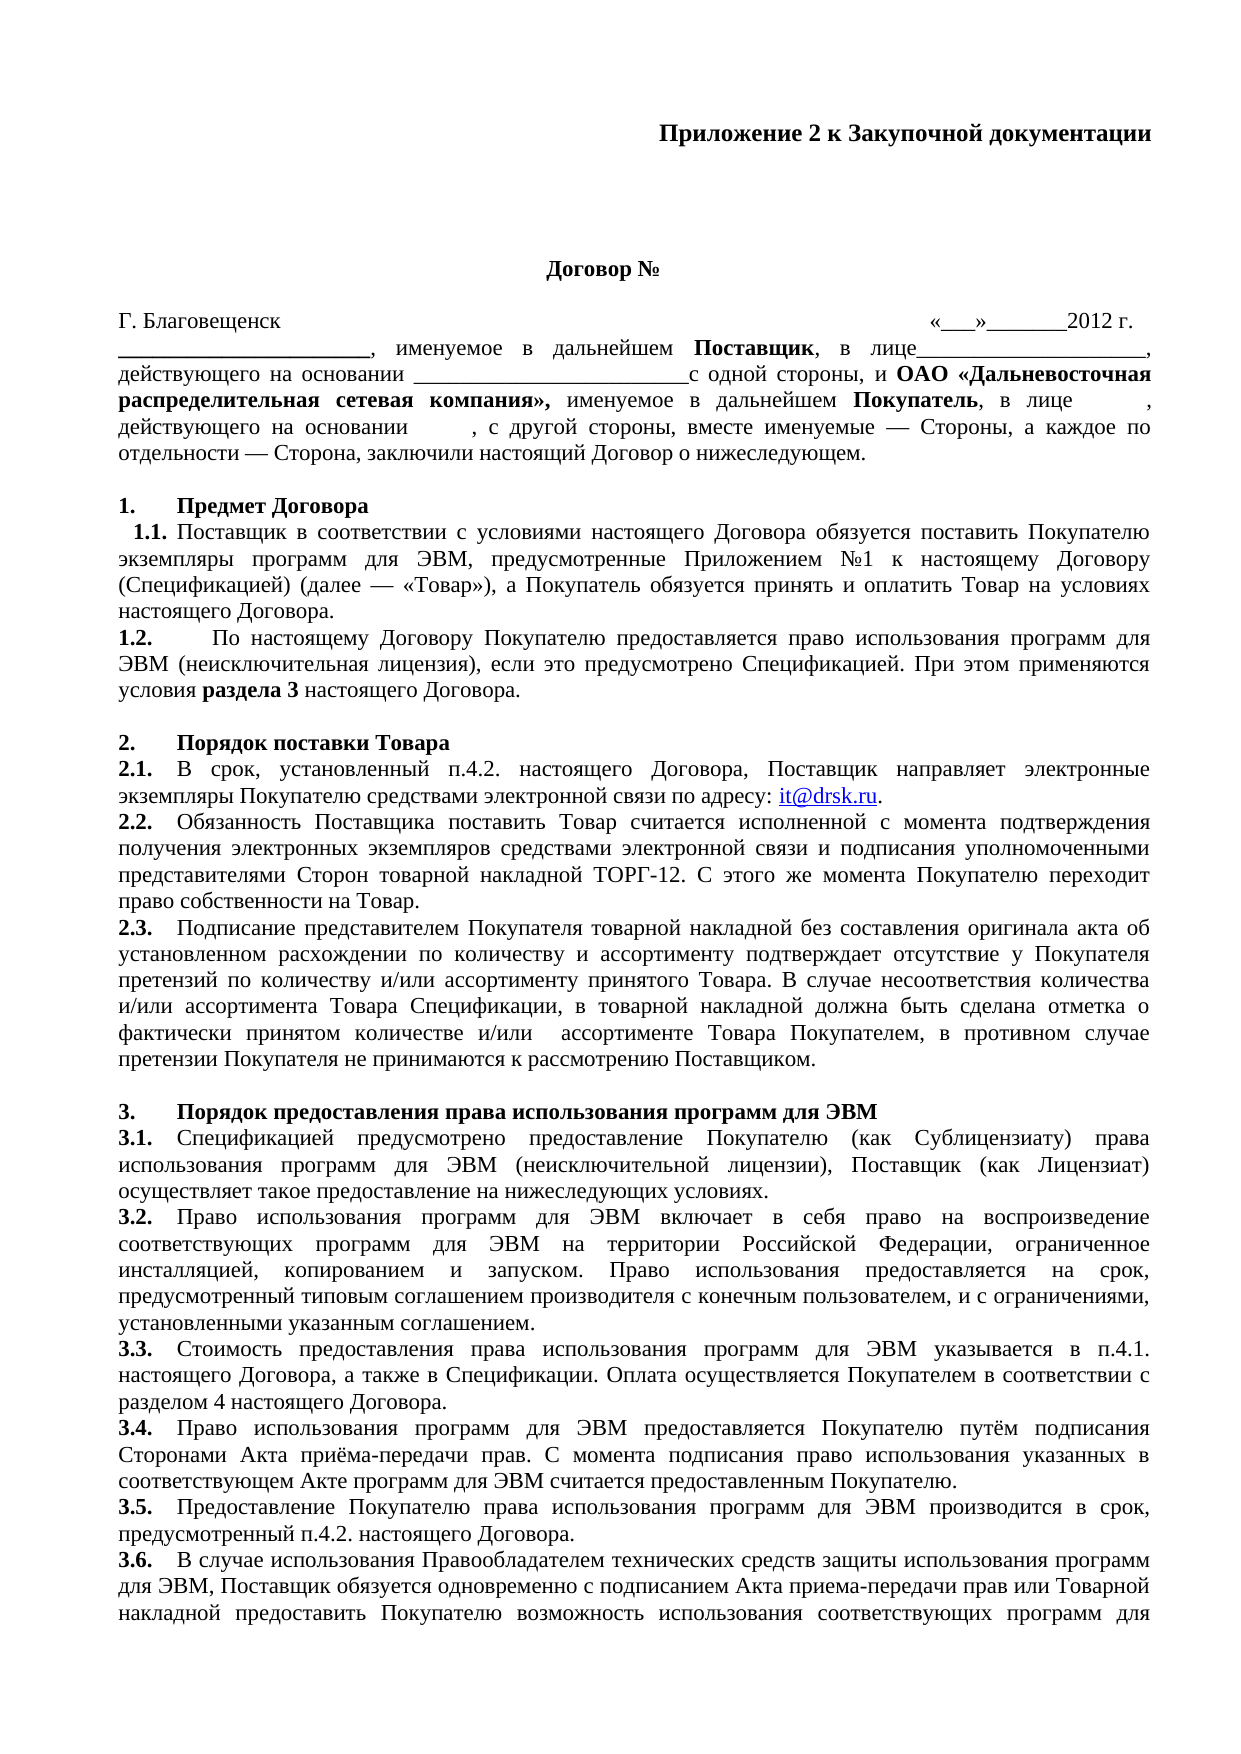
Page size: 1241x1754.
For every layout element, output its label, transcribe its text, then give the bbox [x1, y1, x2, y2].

list Порядок поставки Товара [118, 729, 1152, 755]
list Поставщик в соответствии с условиями настоящего Договора обязуется поставить Покупателю экземпляры программ для ЭВМ, предусмотренные Приложением №1 к настоящему Договору (Спецификацией) (далее — «Товар»), а Покупатель обязуется принять и оплатить Товар на условиях настоящего Договора. [118, 518, 1152, 624]
list Стоимость предоставления права использования программ для ЭВМ указывается в п.4.1. настоящего Договора, а также в Спецификации. Оплата осуществляется Покупателем в соответствии с разделом 4 настоящего Договора. [118, 1335, 1152, 1414]
list Право использования программ для ЭВМ включает в себя право на воспроизведение соответствующих программ для ЭВМ на территории Российской Федерации, ограниченное инсталляцией, копированием и запуском. Право использования предоставляется на срок, предусмотренный типовым соглашением производителя с конечным пользователем, и с ограничениями, установленными указанным соглашением. [118, 1203, 1152, 1335]
list Обязанность Поставщика поставить Товар считается исполненной с момента подтверждения получения электронных экземпляров средствами электронной связи и подписания уполномоченными представителями Сторон товарной накладной ТОРГ-12. С этого же момента Покупателю переходит право собственности на Товар. [118, 808, 1152, 913]
list По настоящему Договору Покупателю предоставляется право использования программ для ЭВМ (неисключительная лицензия), если это предусмотрено Спецификацией. При этом применяются условия раздела 3 настоящего Договора. [118, 624, 1152, 703]
list Порядок предоставления права использования программ для ЭВМ [118, 1098, 1152, 1124]
list Предоставление Покупателю права использования программ для ЭВМ производится в срок, предусмотренный п.4.2. настоящего Договора. [118, 1493, 1152, 1546]
list В срок, установленный п.4.2. настоящего Договора, Поставщик направляет электронные экземпляры Покупателю средствами электронной связи по адресу: it@drsk.ru. [118, 755, 1152, 808]
list Подписание представителем Покупателя товарной накладной без составления оригинала акта об установленном расхождении по количеству и ассортименту подтверждает отсутствие у Покупателя претензий по количеству и/или ассортименту принятого Товара. В случае несоответствия количества и/или ассортимента Товара Спецификации, в товарной накладной должна быть сделана отметка о фактически принятом количестве и/или ассортименте Товара Покупателем, в противном случае претензии Покупателя не принимаются к рассмотрению Поставщиком. [118, 913, 1152, 1072]
text Г. Благовещенск «___»_______2012 г. [118, 307, 1152, 334]
list Право использования программ для ЭВМ предоставляется Покупателю путём подписания Сторонами Акта приёма-передачи прав. С момента подписания право использования указанных в соответствующем Акте программ для ЭВМ считается предоставленным Покупателю. [118, 1414, 1152, 1493]
list Спецификацией предусмотрено предоставление Покупателю (как Сублицензиату) права использования программ для ЭВМ (неисключительной лицензии), Поставщик (как Лицензиат) осуществляет такое предоставление на нижеследующих условиях. [118, 1124, 1152, 1203]
text ______________________, именуемое в дальнейшем Поставщик, в лице____________________, действующего на основании ________________________с одной стороны, и ОАО «Дальневосточная распределительная сетевая компания», именуемое в дальнейшем Покупатель, в лице , действующего на основании , с другой стороны, вместе именуемые — Стороны, а каждое по отдельности — Сторона, заключили настоящий Договор о нижеследующем. [118, 334, 1152, 466]
list Предмет Договора [118, 492, 1152, 518]
text Договор № [118, 255, 1152, 281]
text Приложение 2 к Закупочной документации [118, 118, 1152, 147]
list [118, 1546, 1152, 1625]
